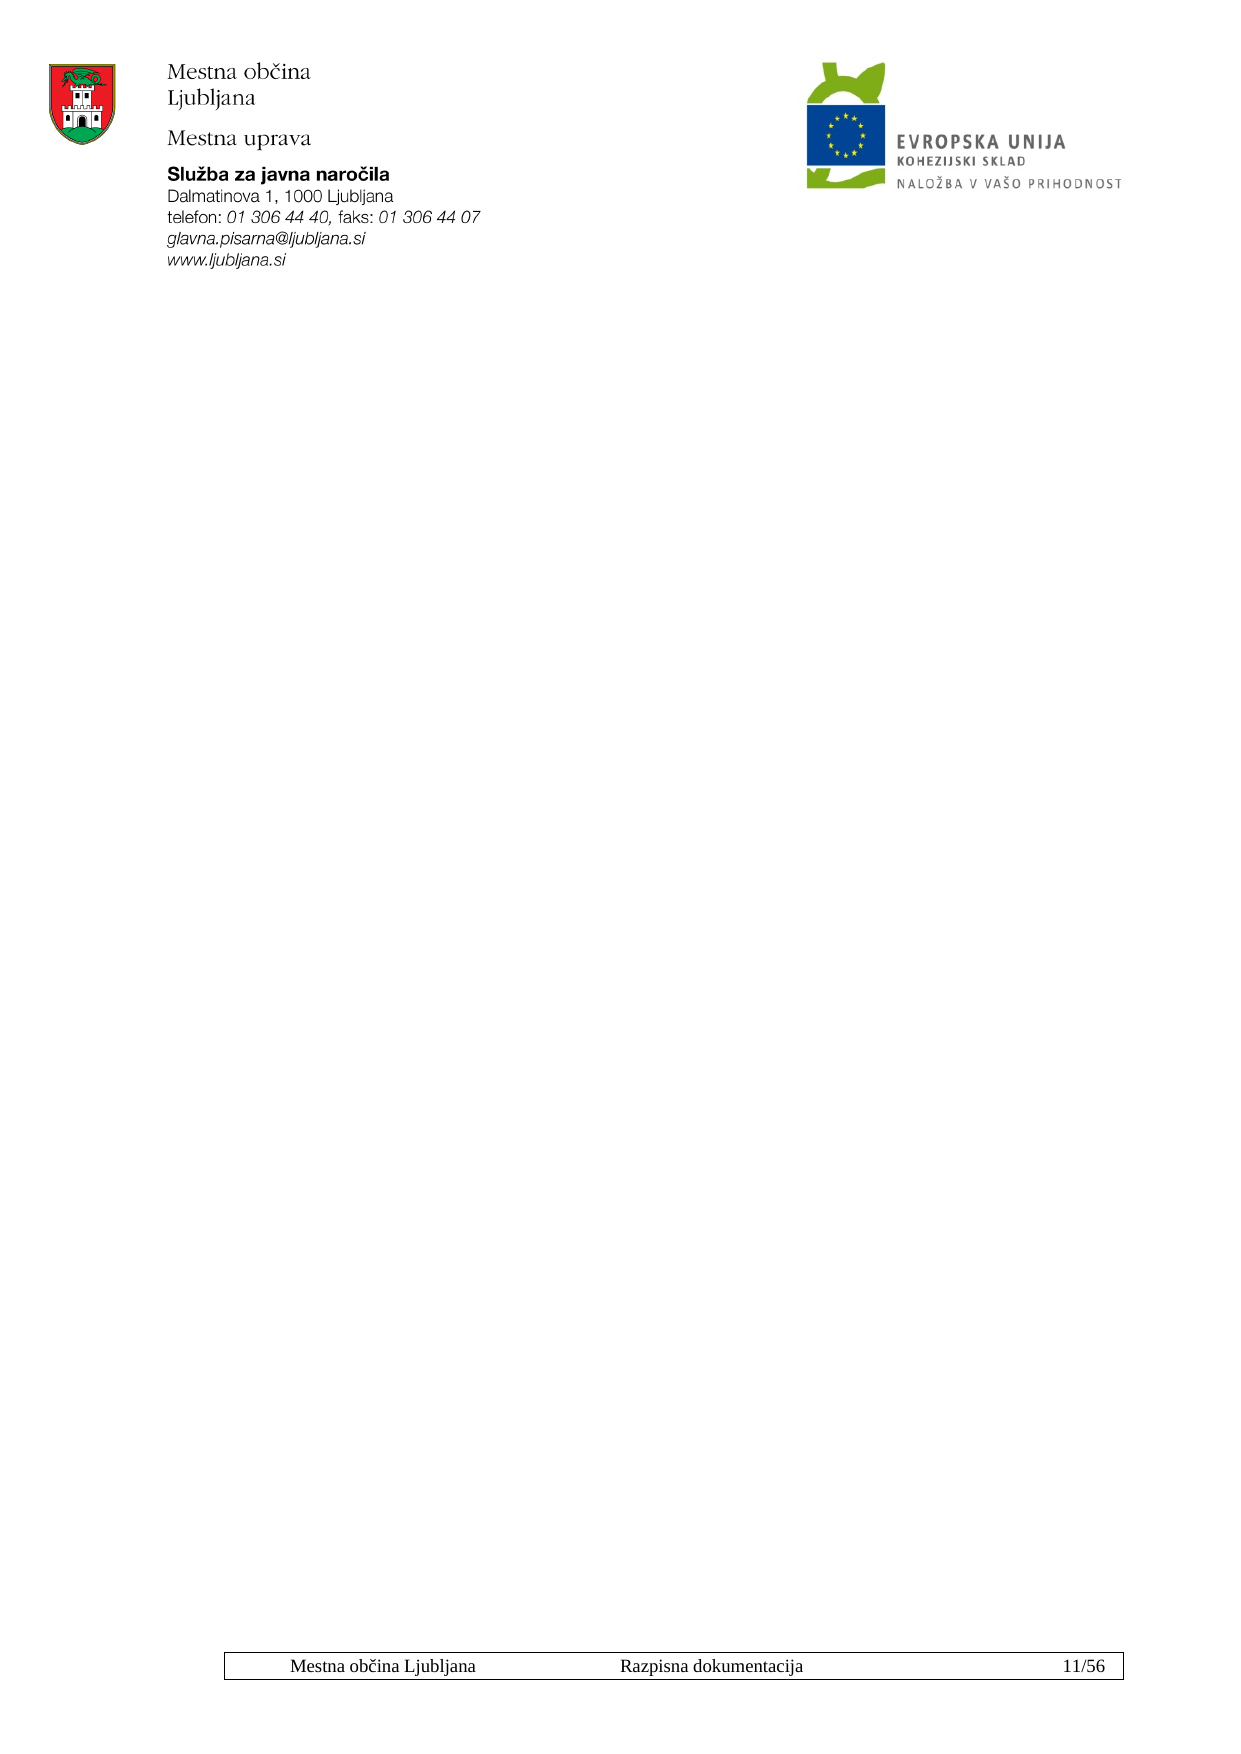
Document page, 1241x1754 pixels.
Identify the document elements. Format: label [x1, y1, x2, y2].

picture [49, 61, 493, 272]
picture [725, 8, 1165, 232]
